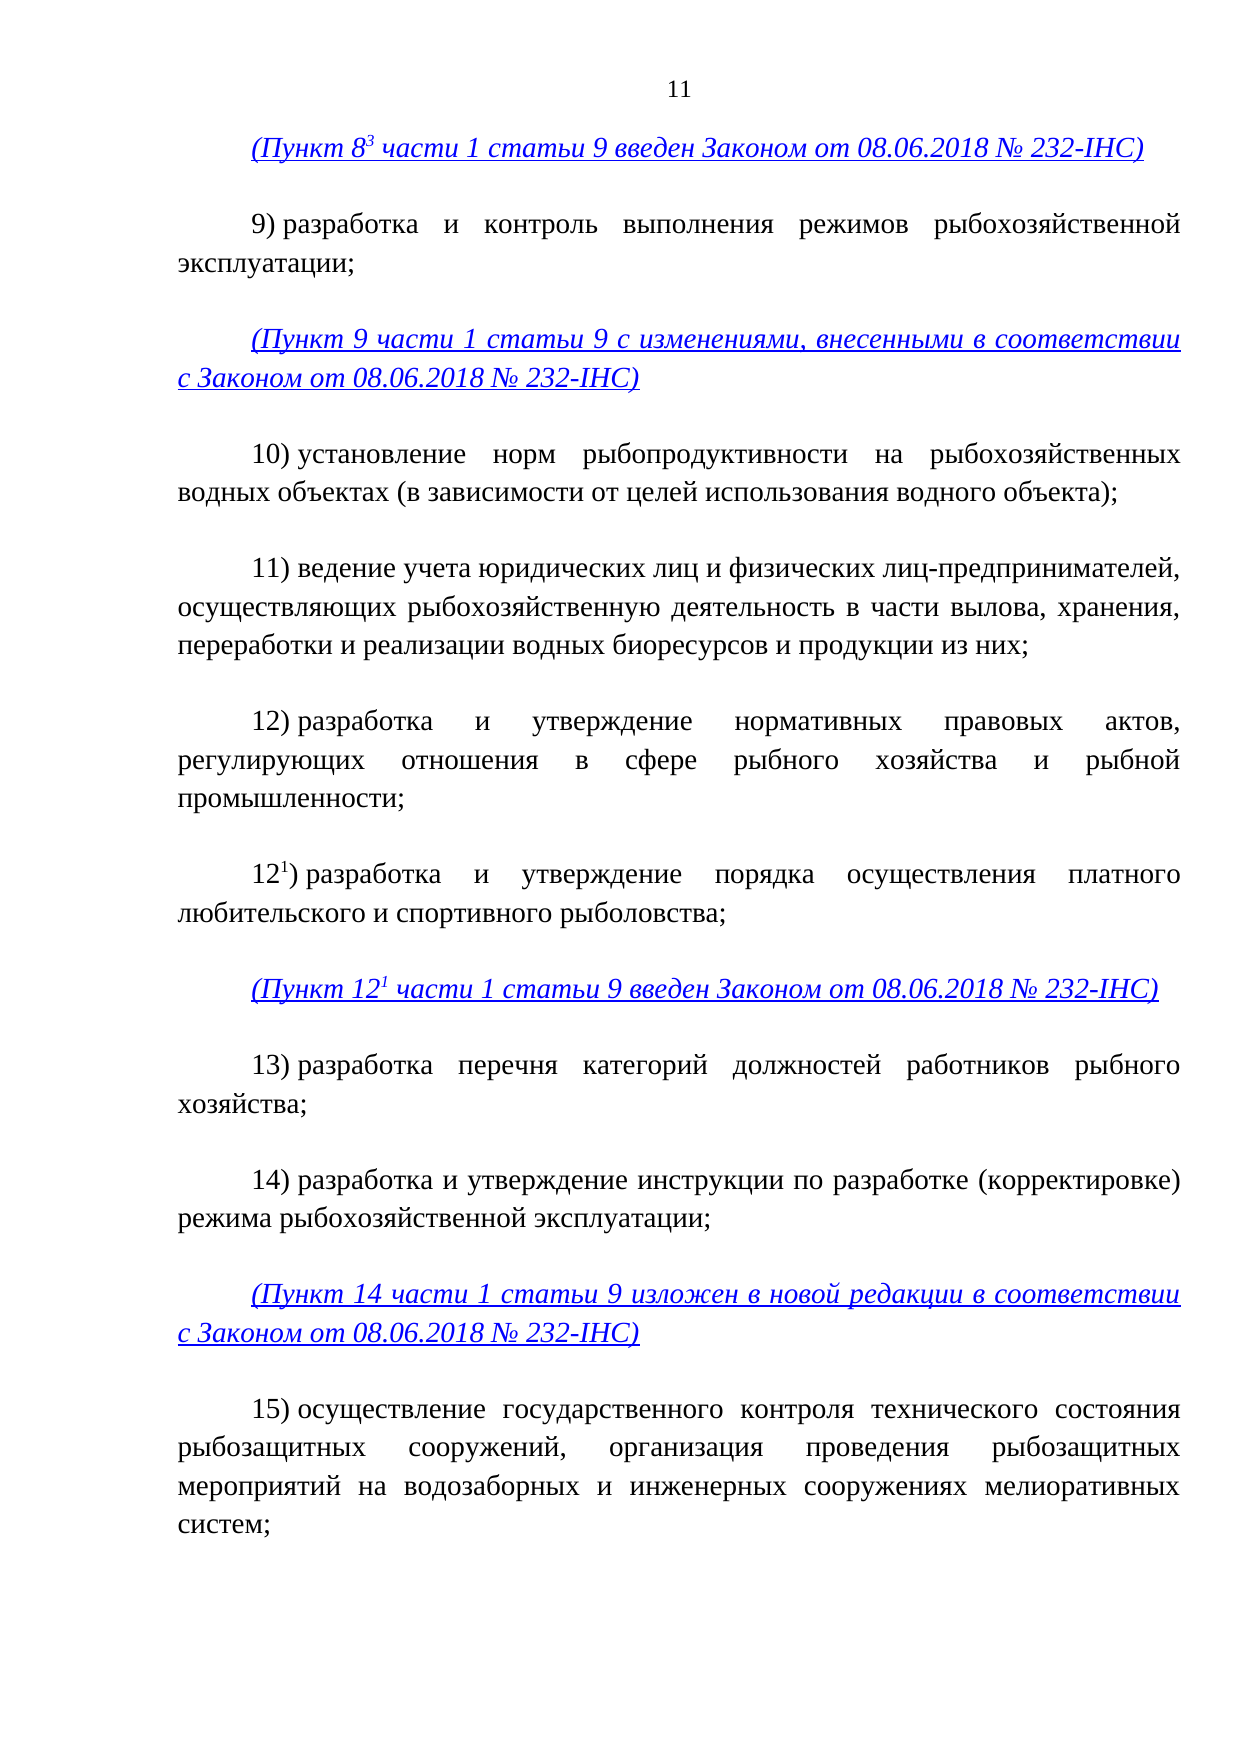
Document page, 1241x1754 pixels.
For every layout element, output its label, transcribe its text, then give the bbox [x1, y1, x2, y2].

text 11) ведение учета юридических лиц и физических лиц-предпринимателей, осуществляющих рыбохозяйственную деятельность в части вылова, хранения, переработки и реализации водных биоресурсов и продукции из них; [177, 550, 1181, 661]
text (Пункт 83 части 1 статьи 9 введен Законом от 08.06.2018 № 232-IНС) [177, 131, 1181, 164]
text (Пункт 14 части 1 статьи 9 изложен в новой редакции в соответствии с Законом от 08.06.2018 № 232-IНС) [177, 1276, 1181, 1348]
text 9) разработка и контроль выполнения режимов рыбохозяйственной эксплуатации; [177, 207, 1181, 279]
text (Пункт 121 части 1 статьи 9 введен Законом от 08.06.2018 № 232-IНС) [177, 971, 1181, 1005]
text 13) разработка перечня категорий должностей работников рыбного хозяйства; [177, 1047, 1181, 1119]
text 15) осуществление государственного контроля технического состояния рыбозащитных сооружений, организация проведения рыбозащитных мероприятий на водозаборных и инженерных сооружениях мелиоративных систем; [177, 1391, 1181, 1540]
text 121) разработка и утверждение порядка осуществления платного любительского и спортивного рыболовства; [177, 857, 1181, 929]
text 10) установление норм рыбопродуктивности на рыбохозяйственных водных объектах (в зависимости от целей использования водного объекта); [177, 436, 1181, 508]
text 12) разработка и утверждение нормативных правовых актов, регулирующих отношения в сфере рыбного хозяйства и рыбной промышленности; [177, 703, 1181, 814]
text 14) разработка и утверждение инструкции по разработке (корректировке) режима рыбохозяйственной эксплуатации; [177, 1162, 1181, 1234]
text (Пункт 9 части 1 статьи 9 с изменениями, внесенными в соответствии с Законом от 08.06.2018 № 232-IНС) [177, 321, 1181, 393]
